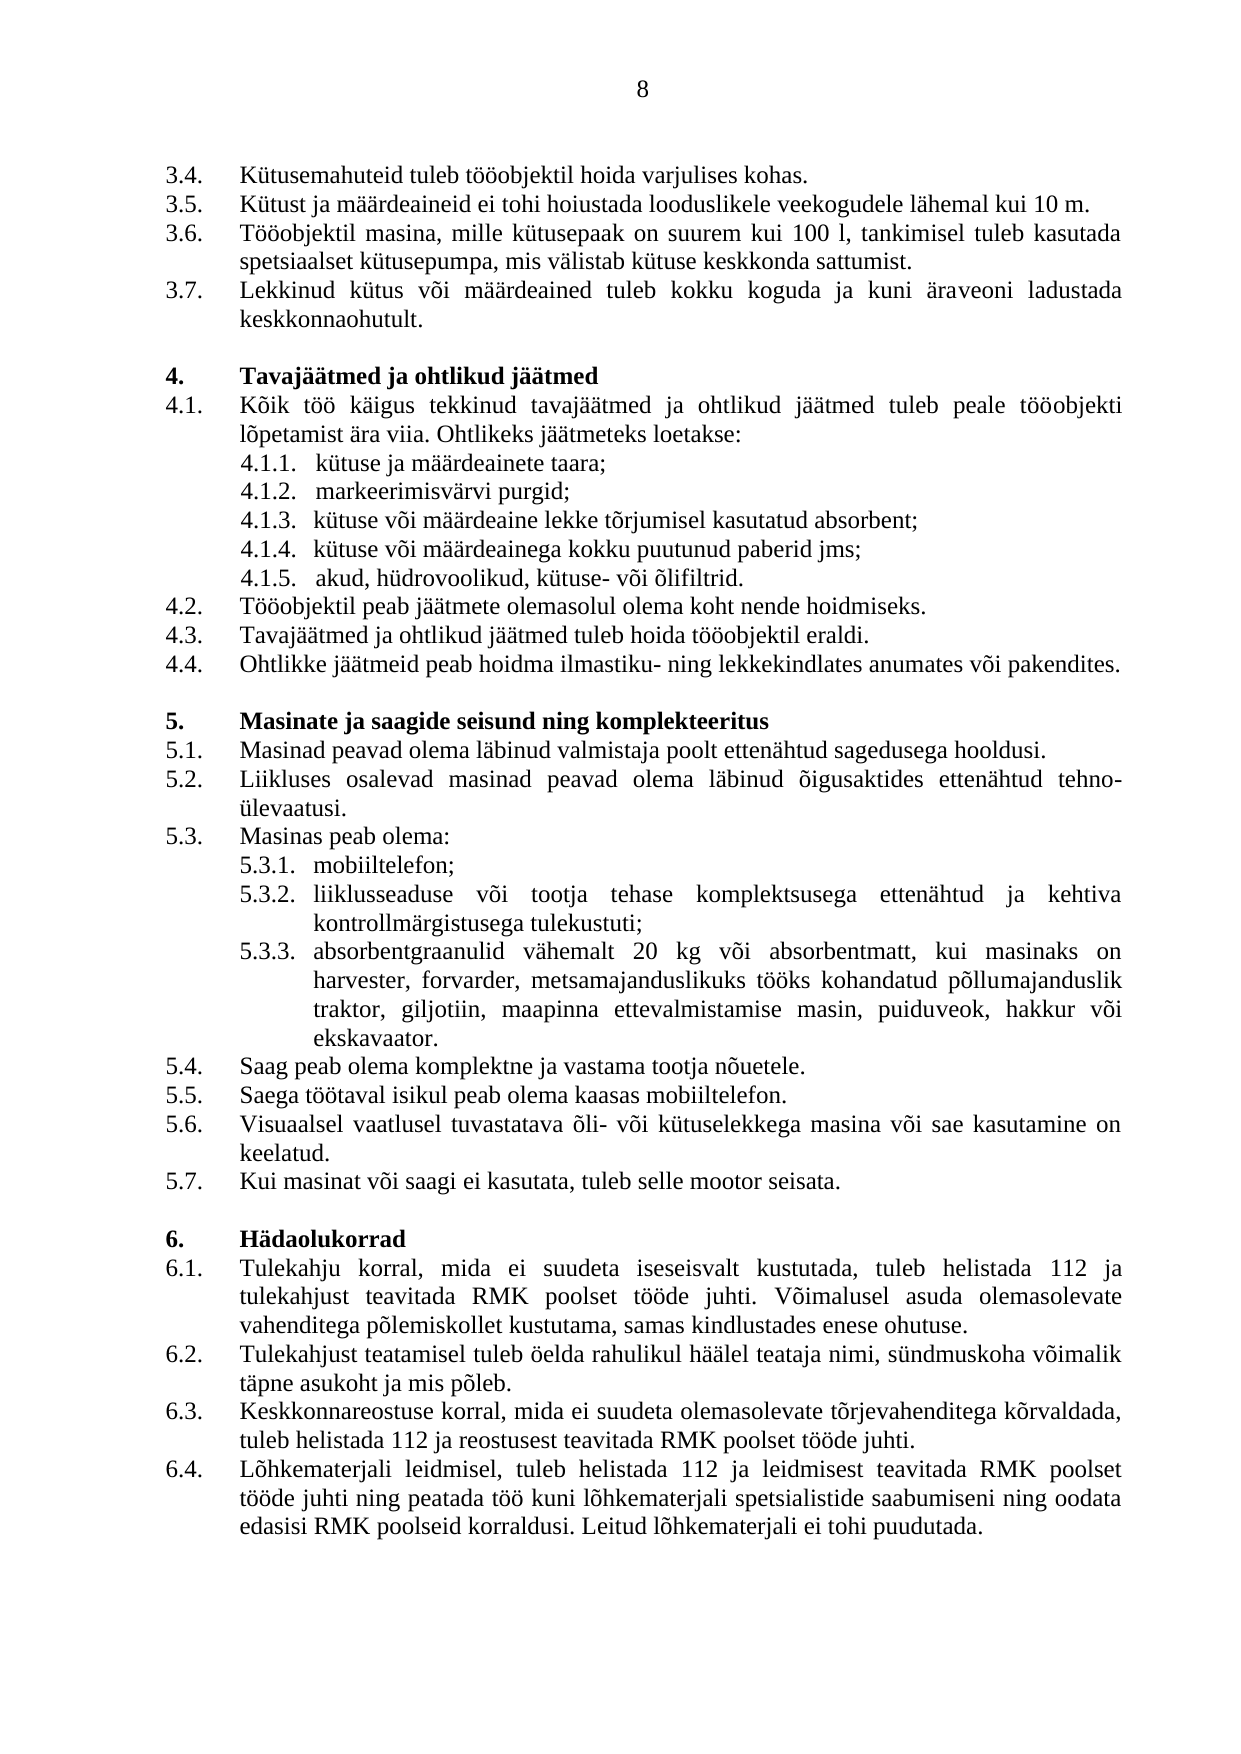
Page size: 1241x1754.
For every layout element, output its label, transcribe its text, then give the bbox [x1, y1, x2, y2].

list Masinate ja saagide seisund ning komplekteeritus [165, 706, 1122, 735]
list Tavajäätmed ja ohtlikud jäätmed [165, 361, 1122, 390]
list Hädaolukorrad [165, 1224, 1122, 1253]
list Kütust ja määrdeaineid ei tohi hoiustada looduslikele veekogudele lähemal kui 10 m. [165, 189, 1122, 218]
list markeerimisvärvi purgid; [240, 476, 1122, 505]
list Tulekahjust teatamisel tuleb öelda rahulikul häälel teataja nimi, sündmuskoha võimalik täpne asukoht ja mis põleb. [165, 1339, 1122, 1396]
list mobiiltelefon; [239, 850, 1122, 879]
list Saega töötaval isikul peab olema kaasas mobiiltelefon. [165, 1080, 1122, 1109]
list Tööobjektil peab jäätmete olemasolul olema koht nende hoidmiseks. [165, 591, 1122, 620]
list Masinas peab olema: [165, 821, 1122, 850]
list Keskkonnareostuse korral, mida ei suudeta olemasolevate tõrjevahenditega kõrvaldada, tuleb helistada 112 ja reostusest teavitada RMK poolset tööde juhti. [165, 1396, 1122, 1454]
list akud, hüdrovoolikud, kütuse- või õlifiltrid. [240, 563, 1122, 591]
list Saag peab olema komplektne ja vastama tootja nõuetele. [165, 1051, 1122, 1080]
list Ohtlikke jäätmeid peab hoidma ilmastiku- ning lekkekindlates anumates või pakendites. [165, 649, 1122, 678]
list Lekkinud kütus või määrdeained tuleb kokku koguda ja kuni äraveoni ladustada keskkonnaohutult. [165, 275, 1122, 333]
list absorbentgraanulid vähemalt 20 kg või absorbentmatt, kui masinaks on harvester, forvarder, metsamajanduslikuks tööks kohandatud põllumajanduslik traktor, giljotiin, maapinna ettevalmistamise masin, puiduveok, hakkur või ekskavaator. [239, 936, 1122, 1051]
list Lõhkematerjali leidmisel, tuleb helistada 112 ja leidmisest teavitada RMK poolset tööde juhti ning peatada töö kuni lõhkematerjali spetsialistide saabumiseni ning oodata edasisi RMK poolseid korraldusi. Leitud lõhkematerjali ei tohi puudutada. [165, 1454, 1122, 1540]
list Masinad peavad olema läbinud valmistaja poolt ettenähtud sagedusega hooldusi. [165, 735, 1122, 764]
list kütuse või määrdeainega kokku puutunud paberid jms; [240, 534, 1122, 563]
list Kui masinat või saagi ei kasutata, tuleb selle mootor seisata. [165, 1166, 1122, 1195]
list Visuaalsel vaatlusel tuvastatava õli- või kütuselekkega masina või sae kasutamine on keelatud. [165, 1109, 1122, 1166]
list Tööobjektil masina, mille kütusepaak on suurem kui 100 l, tankimisel tuleb kasutada spetsiaalset kütusepumpa, mis välistab kütuse keskkonda sattumist. [165, 218, 1122, 275]
list kütuse või määrdeaine lekke tõrjumisel kasutatud absorbent; [240, 505, 1122, 534]
list Kõik töö käigus tekkinud tavajäätmed ja ohtlikud jäätmed tuleb peale tööobjekti lõpetamist ära viia. Ohtlikeks jäätmeteks loetakse: [165, 390, 1122, 448]
list Tavajäätmed ja ohtlikud jäätmed tuleb hoida tööobjektil eraldi. [165, 620, 1122, 649]
list Kütusemahuteid tuleb tööobjektil hoida varjulises kohas. [165, 160, 1122, 189]
list kütuse ja määrdeainete taara; [240, 448, 1122, 476]
list Liikluses osalevad masinad peavad olema läbinud õigusaktides ettenähtud tehnoülevaatusi. [165, 764, 1122, 821]
list Tulekahju korral, mida ei suudeta iseseisvalt kustutada, tuleb helistada 112 ja tulekahjust teavitada RMK poolset tööde juhti. Võimalusel asuda olemasolevate vahenditega põlemiskollet kustutama, samas kindlustades enese ohutuse. [165, 1253, 1122, 1339]
list liiklusseaduse või tootja tehase komplektsusega ettenähtud ja kehtiva kontrollmärgistusega tulekustuti; [239, 879, 1122, 936]
